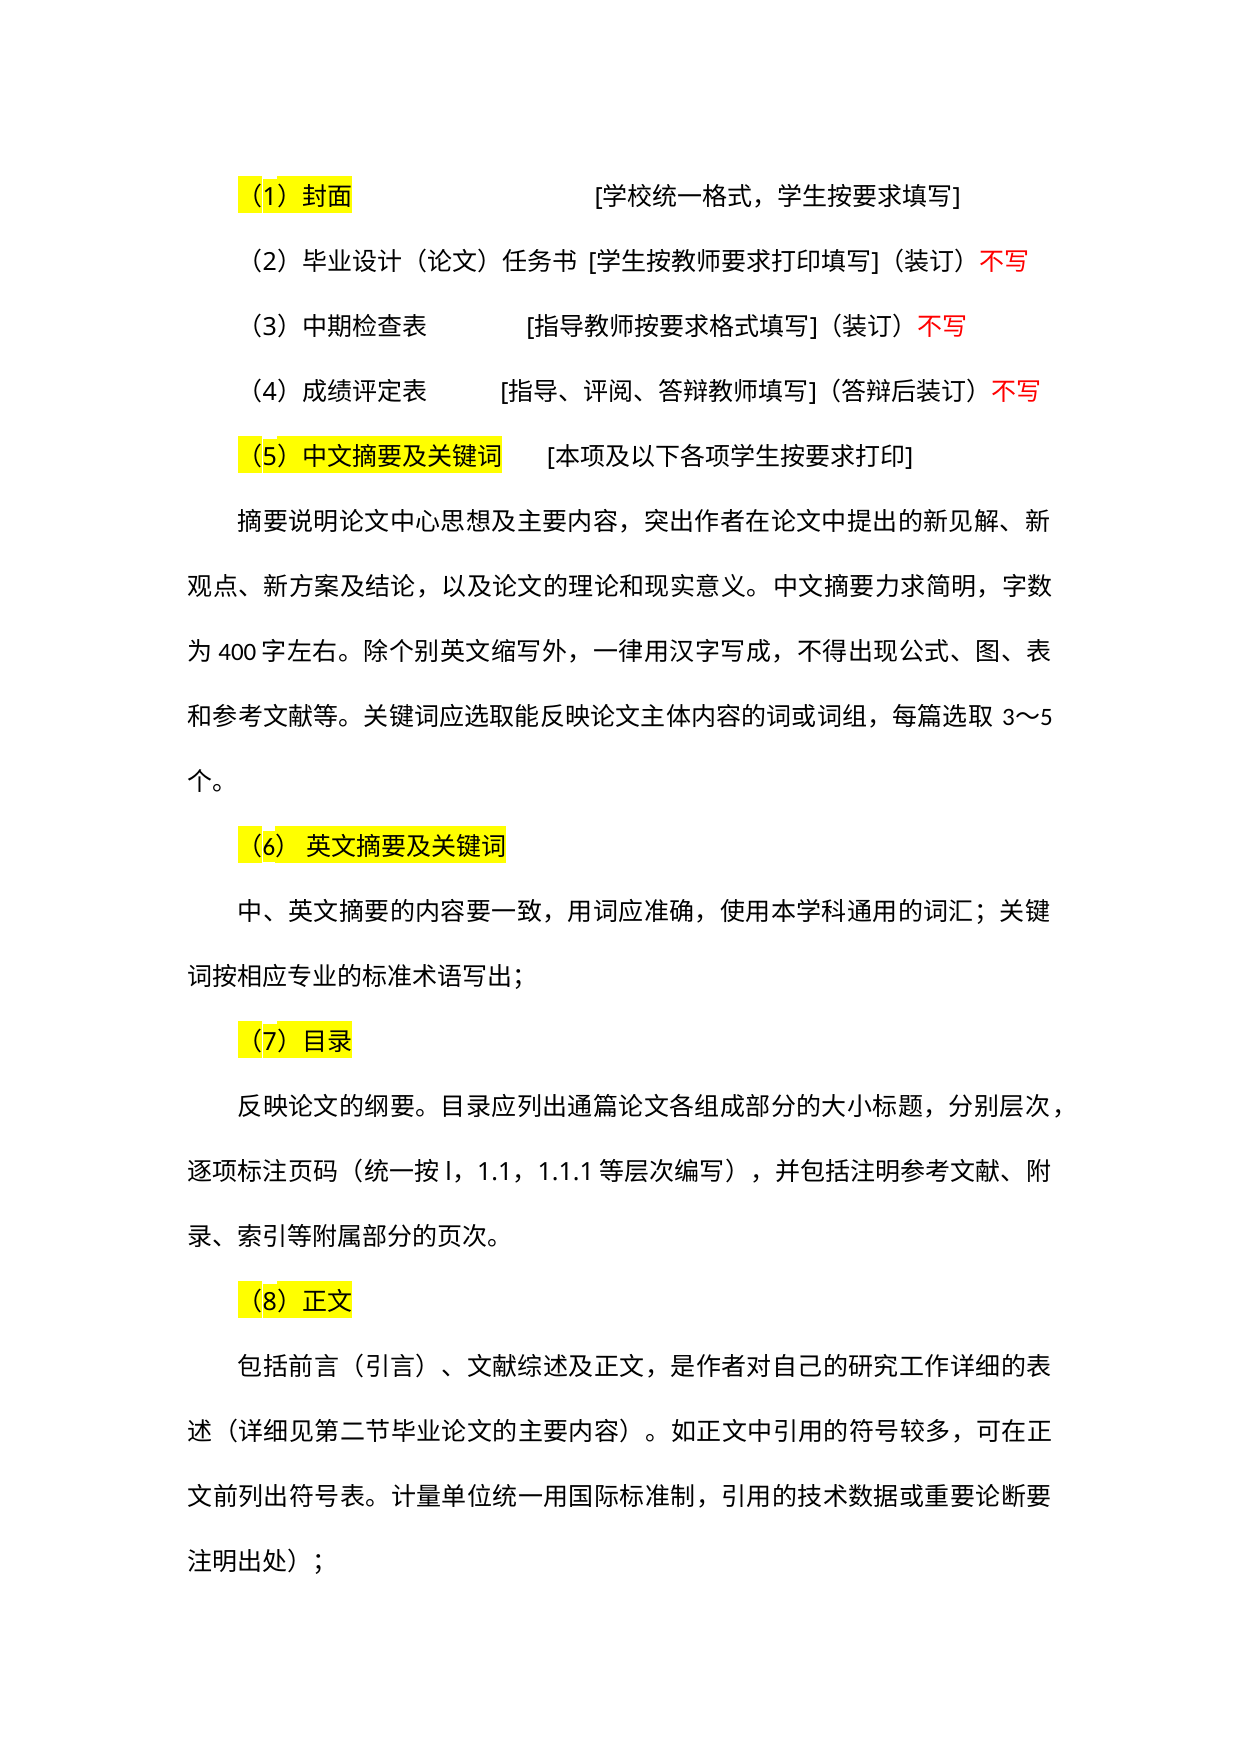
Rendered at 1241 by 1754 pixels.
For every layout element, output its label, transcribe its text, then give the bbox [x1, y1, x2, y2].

text 包括前言（引言）、文献综述及正文，是作者对自己的研究工作详细的表述（详细见第二节毕业论文的主要内容）。如正文中引用的符号较多，可在正文前列出符号表。计量单位统一用国际标准制，引用的技术数据或重要论断要注明出处）； [187, 1332, 1053, 1592]
text （6） 英文摘要及关键词 [187, 812, 1053, 877]
text （8）正文 [187, 1267, 1053, 1332]
text （4）成绩评定表 [指导、评阅、答辩教师填写]（答辩后装订）不写 [187, 357, 1053, 422]
text 反映论文的纲要。目录应列出通篇论文各组成部分的大小标题，分别层次，逐项标注页码（统一按 l，1.1，1.1.1等层次编写），并包括注明参考文献、附录、索引等附属部分的页次。 [187, 1072, 1053, 1267]
text （2）毕业设计（论文）任务书 [学生按教师要求打印填写]（装订）不写 [187, 227, 1053, 292]
text （5）中文摘要及关键词 [本项及以下各项学生按要求打印] [187, 422, 1053, 487]
text （3）中期检查表 [指导教师按要求格式填写]（装订）不写 [187, 292, 1053, 357]
text （1）封面 [学校统一格式，学生按要求填写] [187, 162, 1053, 227]
text 中、英文摘要的内容要一致，用词应准确，使用本学科通用的词汇；关键词按相应专业的标准术语写出； [187, 877, 1053, 1007]
text 摘要说明论文中心思想及主要内容，突出作者在论文中提出的新见解、新观点、新方案及结论，以及论文的理论和现实意义。中文摘要力求简明，字数为400字左右。除个别英文缩写外，一律用汉字写成，不得出现公式、图、表和参考文献等。关键词应选取能反映论文主体内容的词或词组，每篇选取3～5个。 [187, 487, 1053, 812]
list （7）目录 [187, 1007, 1053, 1072]
